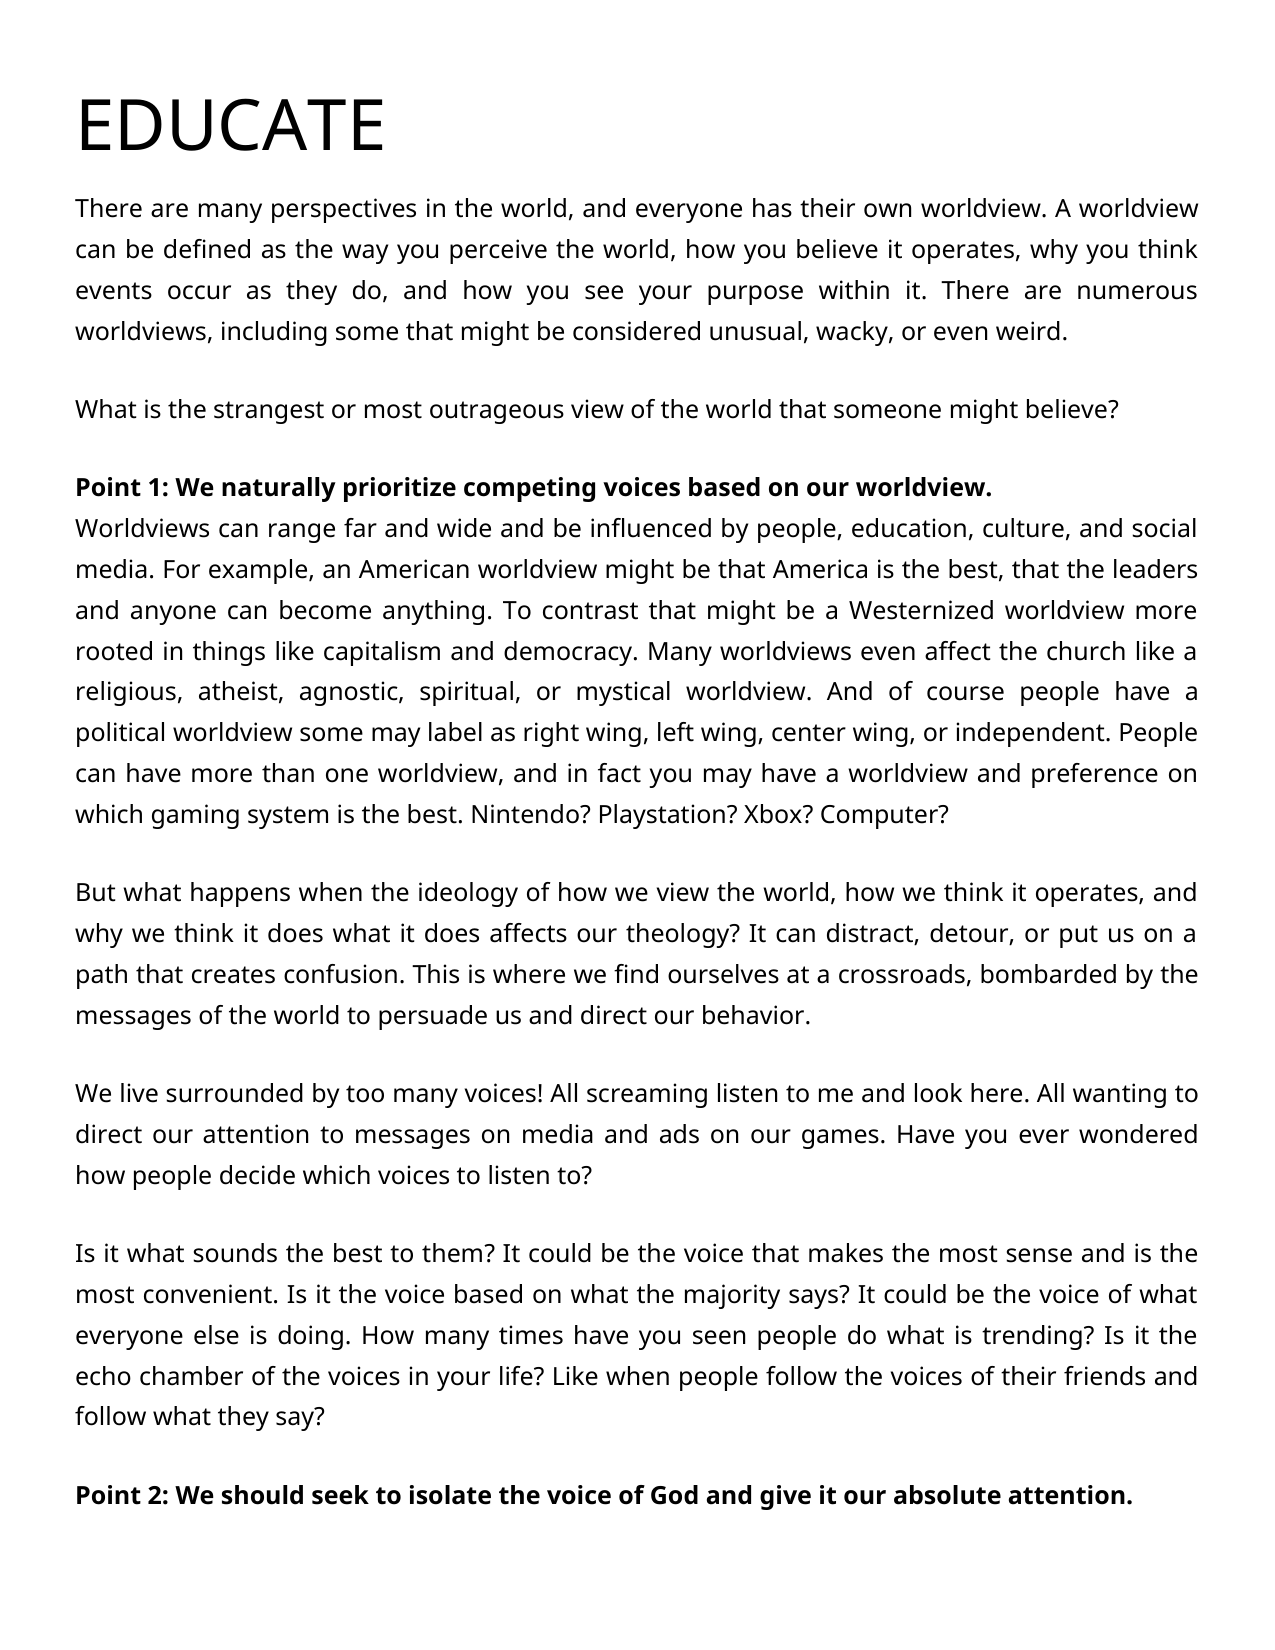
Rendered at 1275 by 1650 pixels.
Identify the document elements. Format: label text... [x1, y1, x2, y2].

text Worldviews can range far and wide and be influenced by people, education, culture, and social media. For example, an American worldview might be that America is the best, that the leaders and anyone can become anything. To contrast that might be a Westernized worldview more rooted in things like capitalism and democracy. Many worldviews even affect the church like a religious, atheist, agnostic, spiritual, or mystical worldview. And of course people have a political worldview some may label as right wing, left wing, center wing, or independent. People can have more than one worldview, and in fact you may have a worldview and preference on which gaming system is the best. Nintendo? Playstation? Xbox? Computer? [75, 511, 1200, 831]
text Educate [75, 75, 1200, 171]
text What is the strangest or most outrageous view of the world that someone might believe? [75, 392, 1200, 426]
text We live surrounded by too many voices! All screaming listen to me and look here. All wanting to direct our attention to messages on media and ads on our games. Have you ever wondered how people decide which voices to listen to? [75, 1076, 1200, 1191]
text Point 1: We naturally prioritize competing voices based on our worldview. [75, 470, 1200, 504]
text Point 2: We should seek to isolate the voice of God and give it our absolute attention. [75, 1477, 1200, 1511]
text Is it what sounds the best to them? It could be the voice that makes the most sense and is the most convenient. Is it the voice based on what the majority says? It could be the voice of what everyone else is doing. How many times have you seen people do what is trending? Is it the echo chamber of the voices in your life? Like when people follow the voices of their friends and follow what they say? [75, 1236, 1200, 1433]
text There are many perspectives in the world, and everyone has their own worldview. A worldview can be defined as the way you perceive the world, how you believe it operates, why you think events occur as they do, and how you see your purpose within it. There are numerous worldviews, including some that might be considered unusual, wacky, or even weird. [75, 191, 1200, 347]
text But what happens when the ideology of how we view the world, how we think it operates, and why we think it does what it does affects our theology? It can distract, detour, or put us on a path that creates confusion. This is where we find ourselves at a crossroads, bombarded by the messages of the world to persuade us and direct our behavior. [75, 875, 1200, 1031]
